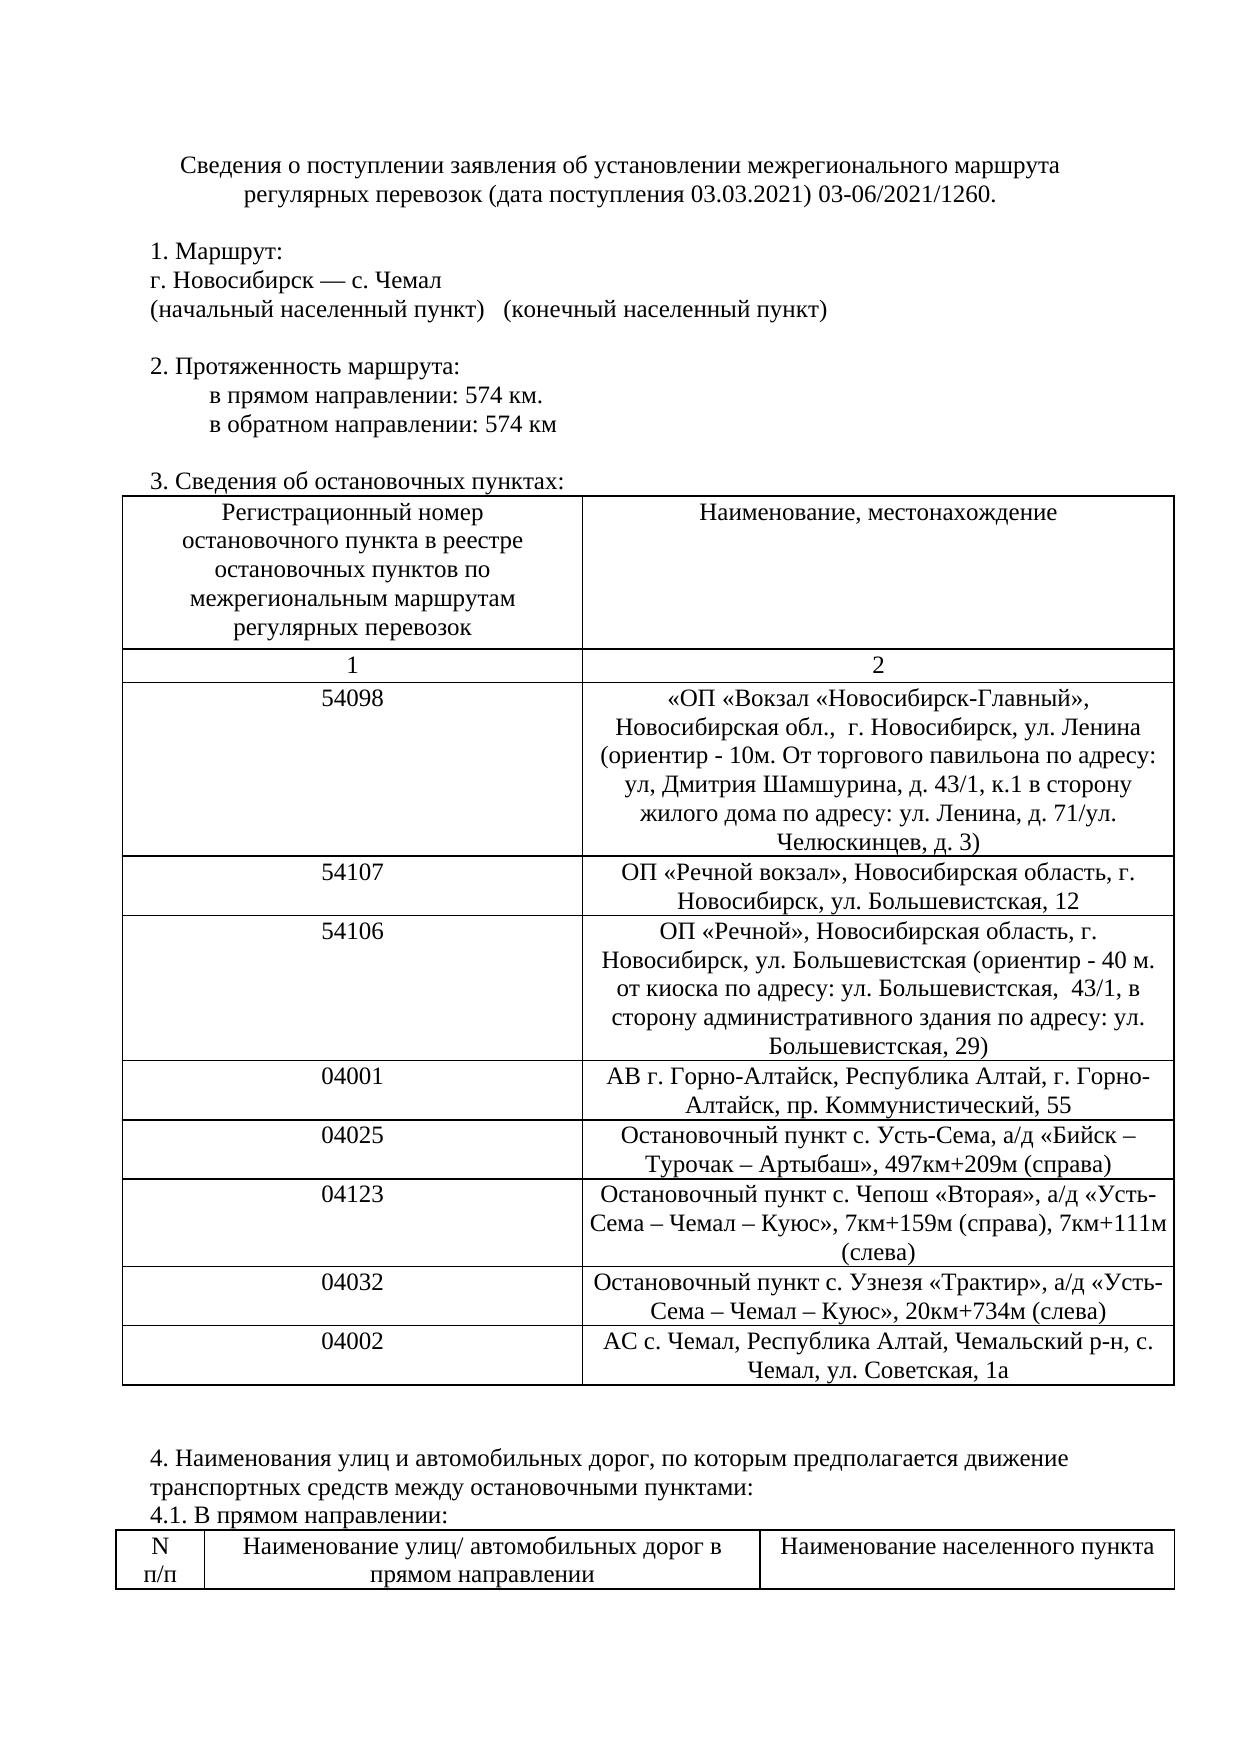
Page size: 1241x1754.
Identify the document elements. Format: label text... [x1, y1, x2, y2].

table_cell 04025 [123, 1121, 582, 1178]
table_cell 54107 [123, 857, 582, 914]
text 3. Сведения об остановочных пунктах: [150, 466, 1090, 495]
text 4. Наименования улиц и автомобильных дорог, по которым предполагается движение транспортных средств между остановочными пунктами: [150, 1443, 1090, 1500]
table_cell 04002 [123, 1326, 582, 1384]
table_cell Остановочный пункт с. Чепош «Вторая», а/д «Усть-Сема – Чемал – Куюс», 7км+159м (справа), 7км+111м (слева) [583, 1180, 1173, 1266]
table_cell АС с. Чемал, Республика Алтай, Чемальский р-н, с. Чемал, ул. Советская, 1а [583, 1326, 1173, 1384]
table_cell Остановочный пункт с. Усть-Сема, а/д «Бийск – Турочак – Артыбаш», 497км+209м (справа) [583, 1121, 1173, 1178]
text г. Новосибирск — с. Чемал [150, 265, 1090, 294]
text 4.1. В прямом направлении: [150, 1500, 1090, 1529]
table_header Наименование населенного пункта [761, 1531, 1174, 1588]
table_header Наименование, местонахождение [583, 497, 1173, 648]
table_cell 2 [583, 650, 1173, 681]
table_cell 54098 [123, 683, 582, 855]
text 1. Маршрут: [150, 236, 1090, 265]
table_cell ОП «Речной», Новосибирская область, г. Новосибирск, ул. Большевистская (ориентир - 40 м. от киоска по адресу: ул. Большевистская, 43/1, в сторону административного здания по адресу: ул. Большевистская, 29) [583, 916, 1173, 1060]
text в обратном направлении: 574 км [150, 409, 1090, 437]
table_cell 04123 [123, 1180, 582, 1266]
table_header Регистрационный номер остановочного пункта в реестре остановочных пунктов по межрегиональным маршрутам регулярных перевозок [123, 497, 582, 648]
table_cell 54106 [123, 916, 582, 1060]
table_cell Остановочный пункт с. Узнезя «Трактир», а/д «Усть-Сема – Чемал – Куюс», 20км+734м (слева) [583, 1267, 1173, 1325]
table_cell ОП «Речной вокзал», Новосибирская область, г. Новосибирск, ул. Большевистская, 12 [583, 857, 1173, 914]
text Сведения о поступлении заявления об установлении межрегионального маршрута регулярных перевозок (дата поступления 03.03.2021) 03-06/2021/1260. [150, 150, 1090, 207]
table_header Наименование улиц/ автомобильных дорог в прямом направлении [205, 1531, 759, 1588]
text 2. Протяженность маршрута: [150, 351, 1090, 380]
text (начальный населенный пункт) (конечный населенный пункт) [150, 294, 1090, 322]
table_cell АВ г. Горно-Алтайск, Республика Алтай, г. Горно-Алтайск, пр. Коммунистический, 55 [583, 1061, 1173, 1119]
table_cell 1 [123, 650, 582, 681]
table_cell «ОП «Вокзал «Новосибирск-Главный», Новосибирская обл., г. Новосибирск, ул. Ленина (ориентир - 10м. От торгового павильона по адресу: ул, Дмитрия Шамшурина, д. 43/1, к.1 в сторону жилого дома по адресу: ул. Ленина, д. 71/ул. Челюскинцев, д. 3) [583, 683, 1173, 855]
text в прямом направлении: 574 км. [150, 380, 1090, 409]
table_header N п/п [117, 1531, 204, 1588]
table_cell 04001 [123, 1061, 582, 1119]
table_cell 04032 [123, 1267, 582, 1325]
